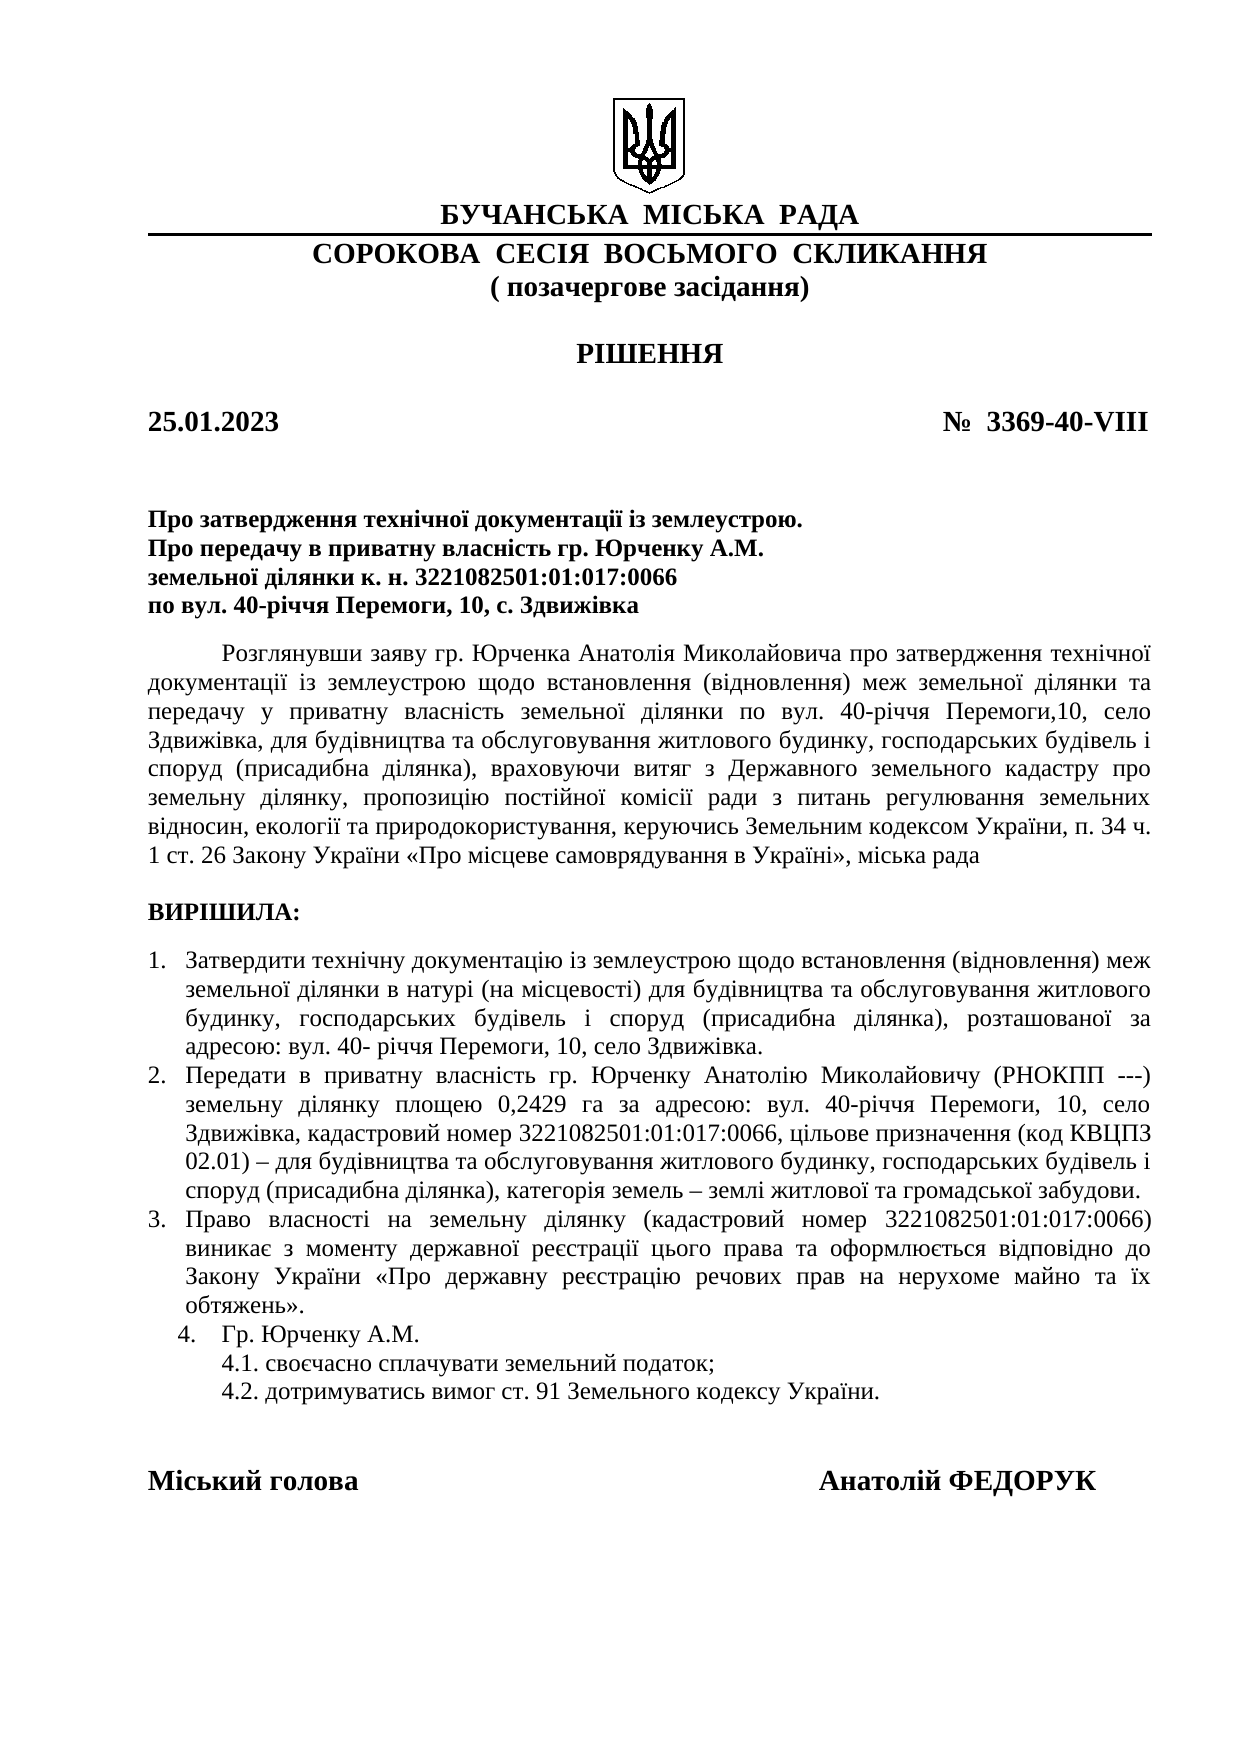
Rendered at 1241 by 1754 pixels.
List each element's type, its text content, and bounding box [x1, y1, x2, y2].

text Розглянувши заяву гр. Юрченка Анатолія Миколайовича про затвердження технічної документації із землеустрою щодо встановлення (відновлення) меж земельної ділянки та передачу у приватну власність земельної ділянки по вул. 40-річчя Перемоги,10, село Здвижівка, для будівництва та обслуговування житлового будинку, господарських будівель і споруд (присадибна ділянка), враховуючи витяг з Державного земельного кадастру про земельну ділянку, пропозицію постійної комісії ради з питань регулювання земельних відносин, екології та природокористування, керуючись Земельним кодексом України, п. 34 ч. 1 ст. 26 Закону України «Про місцеве самоврядування в Україні», міська рада [148, 638, 1152, 868]
text РІШЕННЯ [148, 337, 1152, 370]
text ВИРІШИЛА: [148, 897, 1152, 926]
list Затвердити технічну документацію із землеустрою щодо встановлення (відновлення) меж земельної ділянки в натурі (на місцевості) для будівництва та обслуговування житлового будинку, господарських будівель і споруд (присадибна ділянка), розташованої за адресою: вул. 40- річчя Перемоги, 10, село Здвижівка. [148, 945, 1152, 1060]
text СОРОКОВА СЕСІЯ ВОСЬМОГО СКЛИКАННЯ [148, 236, 1152, 269]
text 4.2. дотримуватись вимог ст. 91 Земельного кодексу України. [148, 1376, 1152, 1405]
list Передати в приватну власність гр. Юрченку Анатолію Миколайовичу (РНОКПП ---) земельну ділянку площею 0,2429 га за адресою: вул. 40-річчя Перемоги, 10, село Здвижівка, кадастровий номер 3221082501:01:017:0066, цільове призначення (код КВЦПЗ 02.01) – для будівництва та обслуговування житлового будинку, господарських будівель і споруд (присадибна ділянка), категорія земель – землі житлової та громадської забудови. [148, 1060, 1152, 1204]
text земельної ділянки к. н. 3221082501:01:017:0066 [148, 562, 1152, 591]
text Міський голова Анатолій ФЕДОРУК [148, 1463, 1152, 1496]
text по вул. 40-річчя Перемоги, 10, с. Здвижівка [148, 591, 1152, 619]
list Право власності на земельну ділянку (кадастровий номер 3221082501:01:017:0066) виникає з моменту державної реєстрації цього права та оформлюється відповідно до Закону України «Про державну реєстрацію речових прав на нерухоме майно та їх обтяжень». [148, 1204, 1152, 1319]
text 25.01.2023 № 3369-40-VIІІ [148, 404, 1152, 437]
text Про передачу в приватну власність гр. Юрченку А.М. [148, 533, 1152, 562]
text 4. Гр. Юрченку А.М. [148, 1319, 1152, 1348]
text ( позачергове засідання) [148, 269, 1152, 303]
text БУЧАНСЬКА МІСЬКА РАДА [148, 197, 1152, 233]
text Про затвердження технічної документації із землеустрою. [148, 504, 1152, 533]
text 4.1. своєчасно сплачувати земельний податок; [148, 1348, 1152, 1376]
